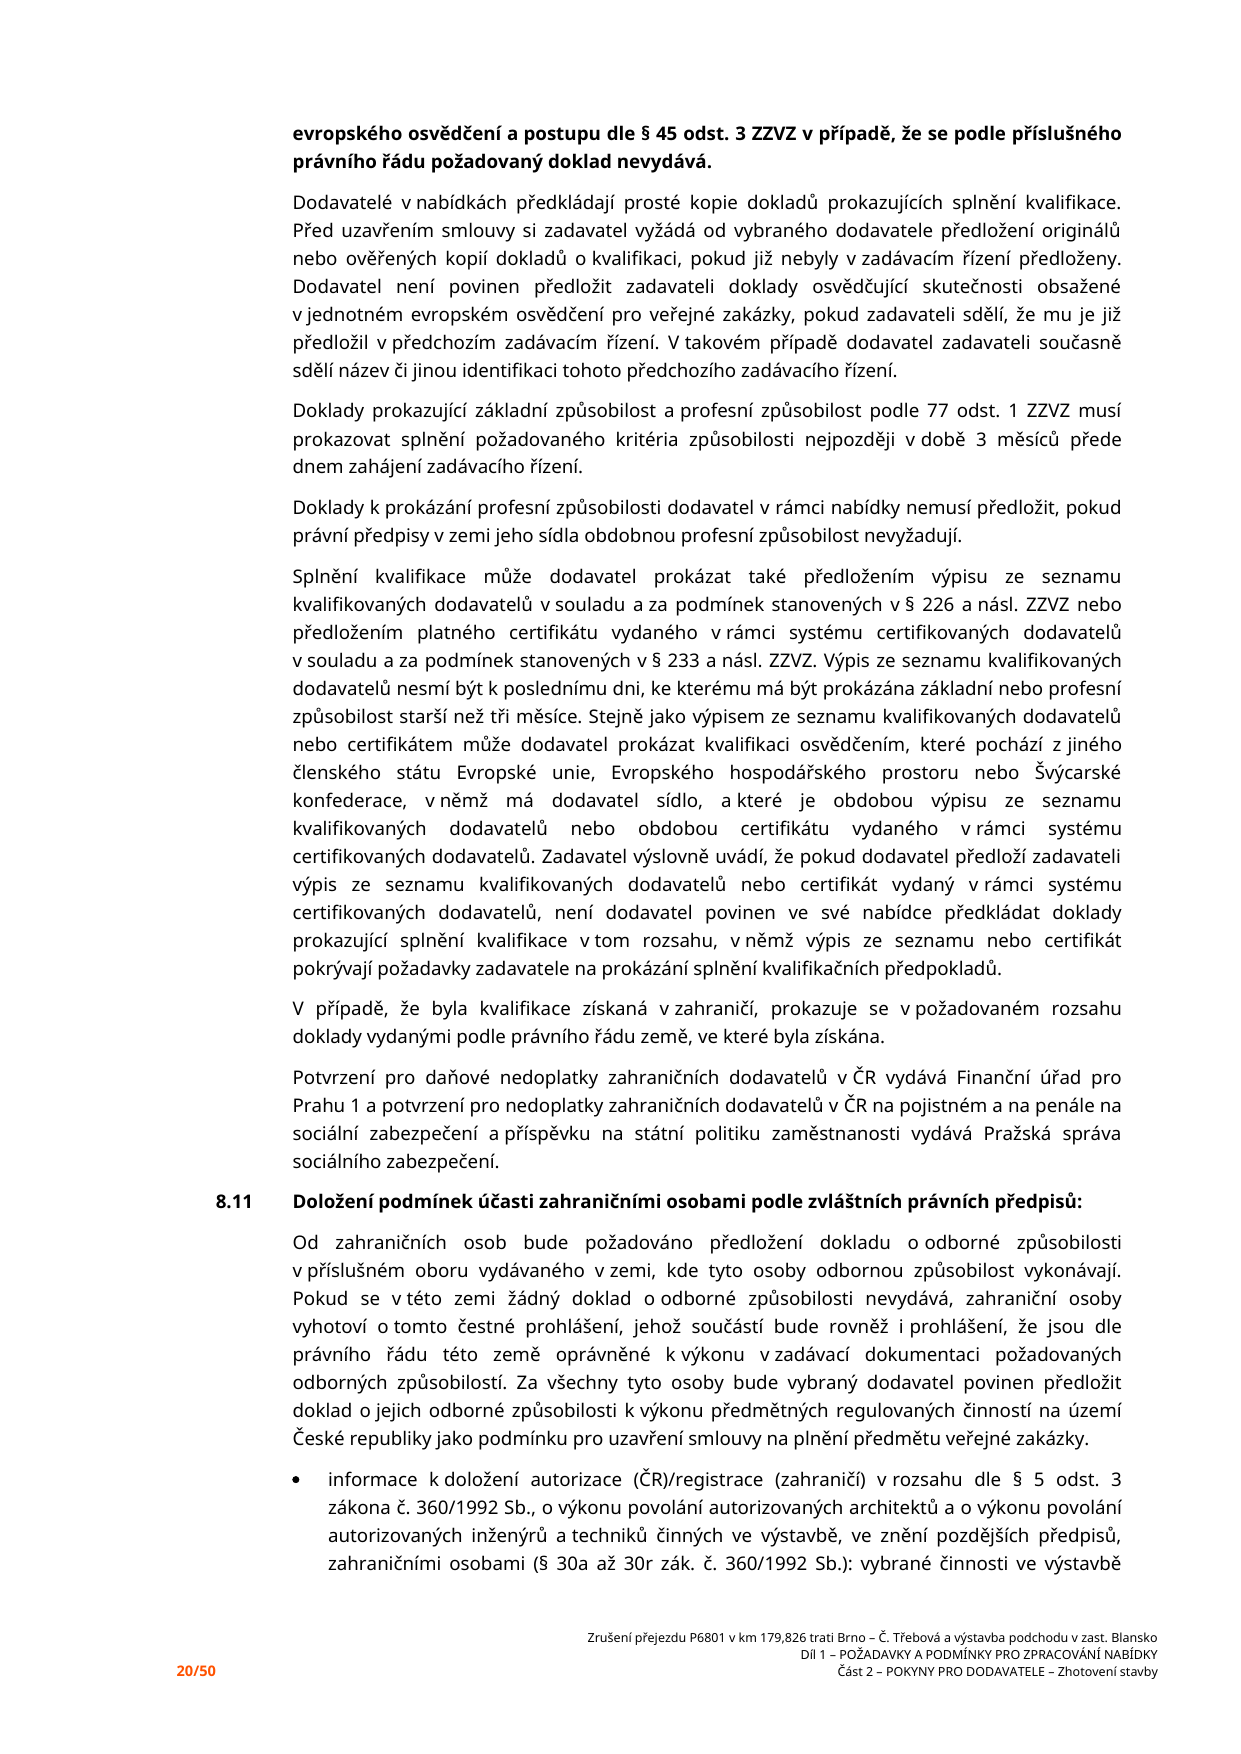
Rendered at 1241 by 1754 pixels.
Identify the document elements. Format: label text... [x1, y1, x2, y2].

text Doložení podmínek účasti zahraničními osobami podle zvláštních právních předpisů: [216, 1189, 1122, 1214]
text Potvrzení pro daňové nedoplatky zahraničních dodavatelů v ČR vydává Finanční úřad pro Prahu 1 a potvrzení pro nedoplatky zahraničních dodavatelů v ČR na pojistném a na penále na sociální zabezpečení a příspěvku na státní politiku zaměstnanosti vydává Pražská správa sociálního zabezpečení. [292, 1064, 1122, 1174]
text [292, 1466, 1122, 1576]
text Splnění kvalifikace může dodavatel prokázat také předložením výpisu ze seznamu kvalifikovaných dodavatelů v souladu a za podmínek stanovených v § 226 a násl. ZZVZ nebo předložením platného certifikátu vydaného v rámci systému certifikovaných dodavatelů v souladu a za podmínek stanovených v § 233 a násl. ZZVZ. Výpis ze seznamu kvalifikovaných dodavatelů nesmí být k poslednímu dni, ke kterému má být prokázána základní nebo profesní způsobilost starší než tři měsíce. Stejně jako výpisem ze seznamu kvalifikovaných dodavatelů nebo certifikátem může dodavatel prokázat kvalifikaci osvědčením, které pochází z jiného členského státu Evropské unie, Evropského hospodářského prostoru nebo Švýcarské konfederace, v němž má dodavatel sídlo, a které je obdobou výpisu ze seznamu kvalifikovaných dodavatelů nebo obdobou certifikátu vydaného v rámci systému certifikovaných dodavatelů. Zadavatel výslovně uvádí, že pokud dodavatel předloží zadavateli výpis ze seznamu kvalifikovaných dodavatelů nebo certifikát vydaný v rámci systému certifikovaných dodavatelů, není dodavatel povinen ve své nabídce předkládat doklady prokazující splnění kvalifikace v tom rozsahu, v němž výpis ze seznamu nebo certifikát pokrývají požadavky zadavatele na prokázání splnění kvalifikačních předpokladů. [292, 563, 1122, 981]
text Doklady k prokázání profesní způsobilosti dodavatel v rámci nabídky nemusí předložit, pokud právní předpisy v zemi jeho sídla obdobnou profesní způsobilost nevyžadují. [292, 494, 1122, 548]
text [292, 121, 1122, 174]
text Od zahraničních osob bude požadováno předložení dokladu o odborné způsobilosti v příslušném oboru vydávaného v zemi, kde tyto osoby odbornou způsobilost vykonávají. Pokud se v této zemi žádný doklad o odborné způsobilosti nevydává, zahraniční osoby vyhotoví o tomto čestné prohlášení, jehož součástí bude rovněž i prohlášení, že jsou dle právního řádu této země oprávněné k výkonu v zadávací dokumentaci požadovaných odborných způsobilostí. Za všechny tyto osoby bude vybraný dodavatel povinen předložit doklad o jejich odborné způsobilosti k výkonu předmětných regulovaných činností na území České republiky jako podmínku pro uzavření smlouvy na plnění předmětu veřejné zakázky. [292, 1229, 1122, 1451]
text V případě, že byla kvalifikace získaná v zahraničí, prokazuje se v požadovaném rozsahu doklady vydanými podle právního řádu země, ve které byla získána. [292, 996, 1122, 1049]
text Dodavatelé v nabídkách předkládají prosté kopie dokladů prokazujících splnění kvalifikace. Před uzavřením smlouvy si zadavatel vyžádá od vybraného dodavatele předložení originálů nebo ověřených kopií dokladů o kvalifikaci, pokud již nebyly v zadávacím řízení předloženy. Dodavatel není povinen předložit zadavateli doklady osvědčující skutečnosti obsažené v jednotném evropském osvědčení pro veřejné zakázky, pokud zadavateli sdělí, že mu je již předložil v předchozím zadávacím řízení. V takovém případě dodavatel zadavateli současně sdělí název či jinou identifikaci tohoto předchozího zadávacího řízení. [292, 189, 1122, 383]
text Doklady prokazující základní způsobilost a profesní způsobilost podle 77 odst. 1 ZZVZ musí prokazovat splnění požadovaného kritéria způsobilosti nejpozději v době 3 měsíců přede dnem zahájení zadávacího řízení. [292, 398, 1122, 479]
